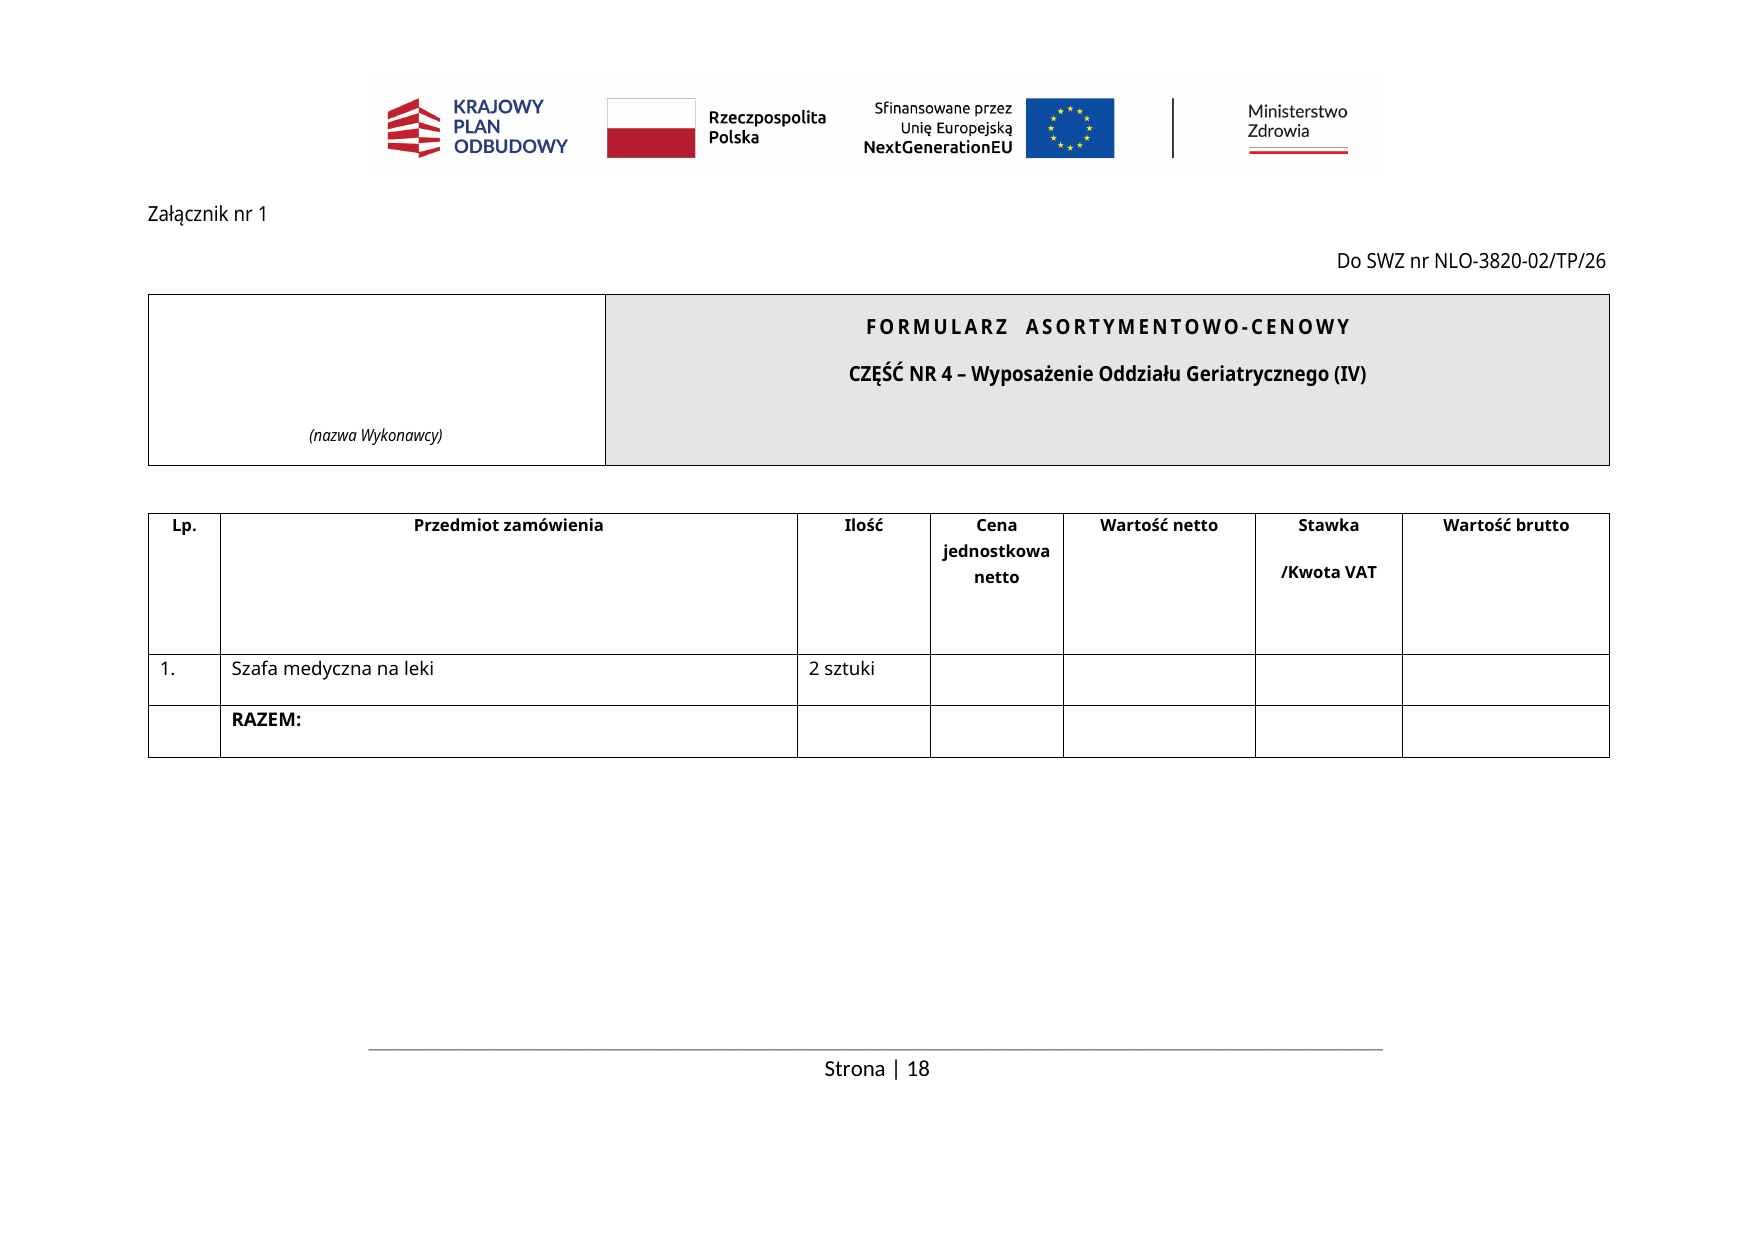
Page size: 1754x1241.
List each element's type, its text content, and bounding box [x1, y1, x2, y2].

table_header Ilość [798, 514, 930, 654]
table_header Lp. [149, 514, 220, 654]
table_header (nazwa Wykonawcy) [149, 295, 605, 465]
table_header FORMULARZ ASORTYMENTOWO-CENOWY CZĘŚĆ NR 4 – Wyposażenie Oddziału Geriatrycznego (IV) [606, 295, 1609, 465]
table_cell [1064, 706, 1255, 757]
table_cell [1256, 655, 1402, 705]
table_header Wartość netto [1064, 514, 1255, 654]
table_cell [931, 655, 1063, 705]
text Do SWZ nr NLO-3820-02/TP/26 [148, 246, 1606, 274]
table_header Stawka /Kwota VAT [1256, 514, 1402, 654]
table_cell Szafa medyczna na leki [221, 655, 797, 705]
table_header Wartość brutto [1403, 514, 1609, 654]
table_cell [798, 706, 930, 757]
table_cell [1256, 706, 1402, 757]
table_cell 1. [149, 655, 220, 705]
table_cell RAZEM: [221, 706, 797, 757]
table_header Cena jednostkowa netto [931, 514, 1063, 654]
table_cell [1064, 655, 1255, 705]
table_cell [1403, 706, 1609, 757]
table_cell 2 sztuki [798, 655, 930, 705]
table_cell [149, 706, 220, 757]
table_cell [1403, 655, 1609, 705]
table_cell [931, 706, 1063, 757]
table_header Przedmiot zamówienia [221, 514, 797, 654]
